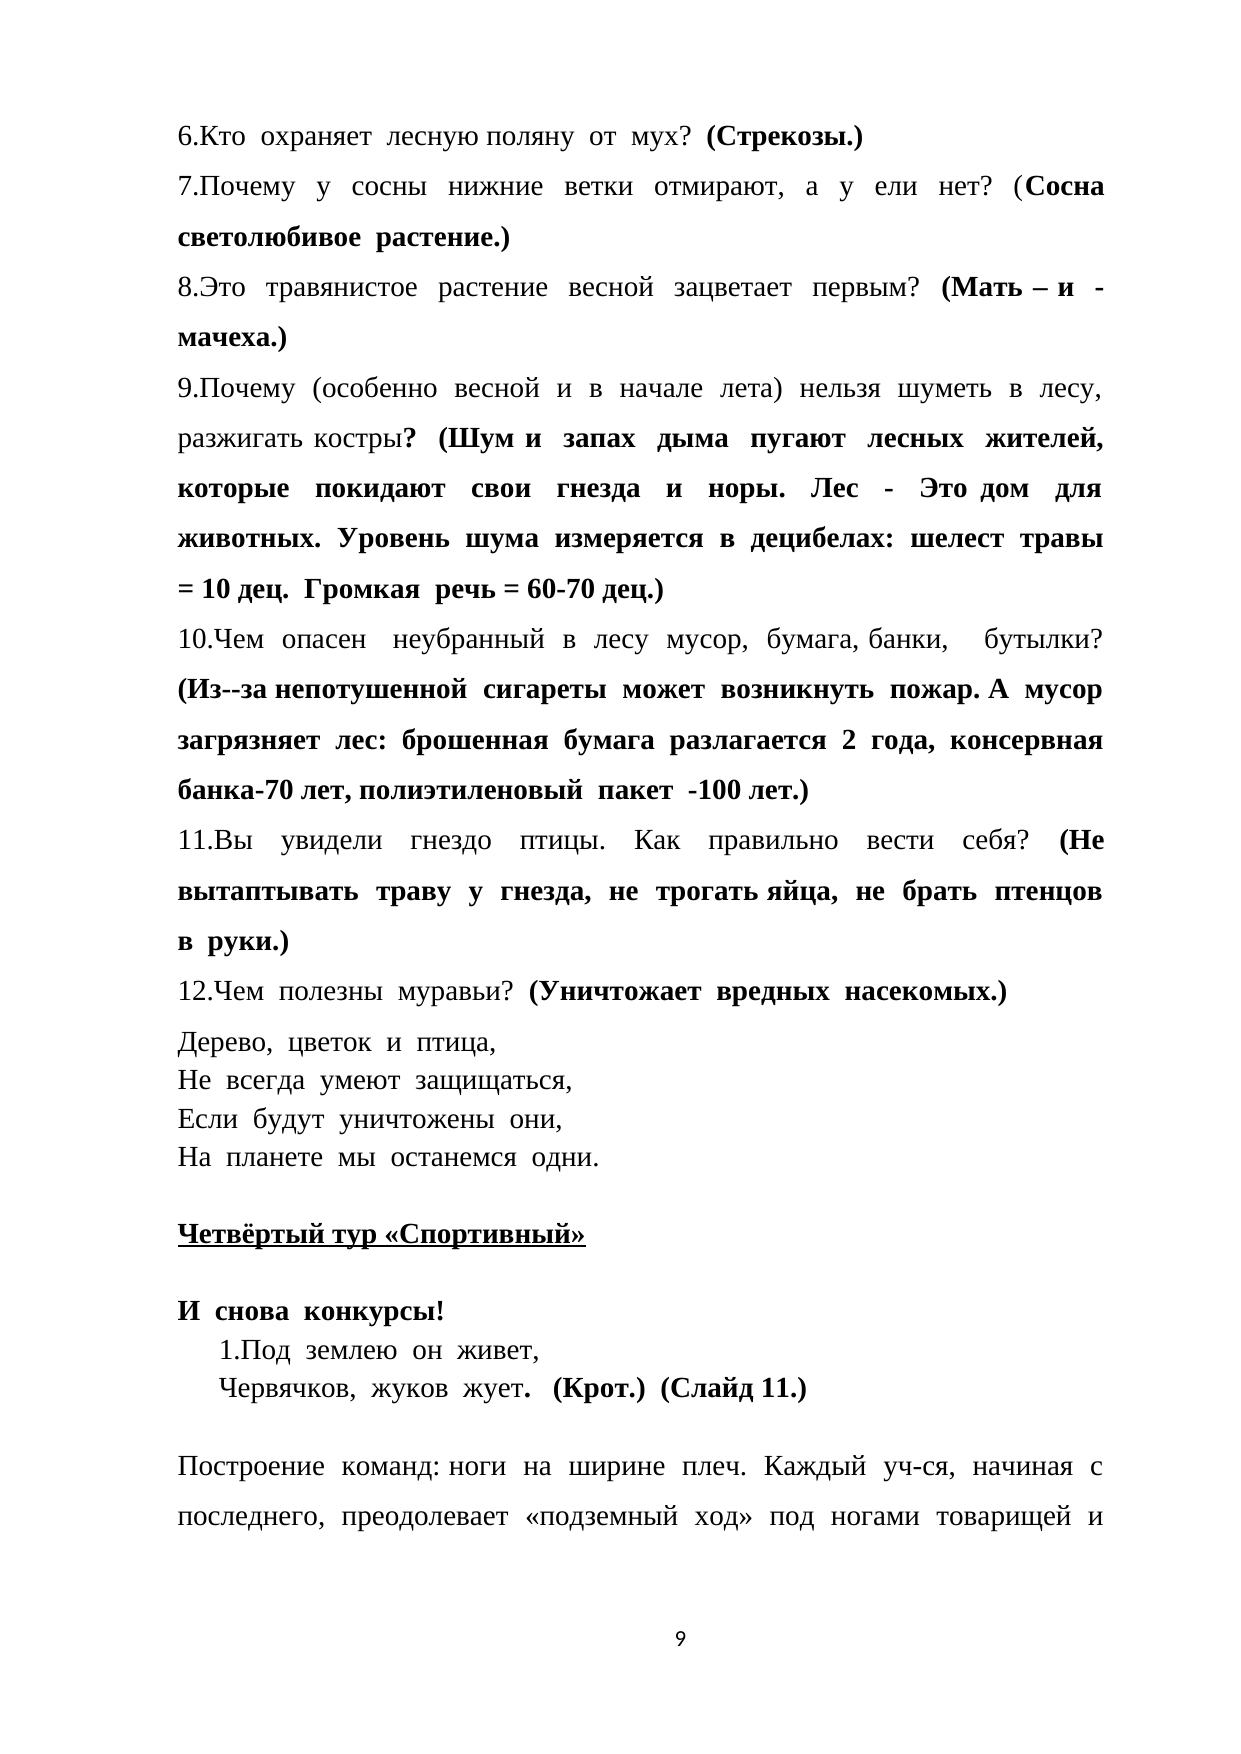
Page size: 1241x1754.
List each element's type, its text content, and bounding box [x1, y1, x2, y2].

text 6.Кто охраняет лесную поляну от мух? (Стрекозы.) [177, 118, 1104, 152]
text 12.Чем полезны муравьи? (Уничтожает вредных насекомых.) [177, 973, 1104, 1007]
text 11.Вы увидели гнездо птицы. Как правильно вести себя? (Не вытаптывать траву у гнезда, не трогать яйца, не брать птенцов в руки.) [177, 822, 1104, 957]
text 9.Почему (особенно весной и в начале лета) нельзя шуметь в лесу, разжигать костры? (Шум и запах дыма пугают лесных жителей, которые покидают свои гнезда и норы. Лес - Это дом для животных. Уровень шума измеряется в децибелах: шелест травы = 10 дец. Громкая речь = 60-70 дец.) [177, 370, 1104, 604]
text Четвёртый тур «Спортивный» [177, 1216, 1104, 1250]
text 7.Почему у сосны нижние ветки отмирают, а у ели нет? (Сосна светолюбивое растение.) [177, 168, 1104, 252]
text 8.Это травянистое растение весной зацветает первым? (Мать – и - мачеха.) [177, 269, 1104, 353]
text Не всегда умеют защищаться, [177, 1062, 1104, 1096]
text 1.Под землею он живет, [218, 1332, 1104, 1366]
text 10.Чем опасен неубранный в лесу мусор, бумага, банки, бутылки? (Из--за непотушенной сигареты может возникнуть пожар. А мусор загрязняет лес: брошенная бумага разлагается 2 года, консервная банка-70 лет, полиэтиленовый пакет -100 лет.) [177, 621, 1104, 806]
text Червячков, жуков жует. (Крот.) (Слайд 11.) [218, 1371, 1104, 1404]
text На планете мы останемся одни. [177, 1139, 1104, 1173]
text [177, 1448, 1104, 1532]
text Дерево, цветок и птица, [177, 1024, 1104, 1057]
text Если будут уничтожены они, [177, 1101, 1104, 1134]
text И снова конкурсы! [177, 1293, 1104, 1327]
